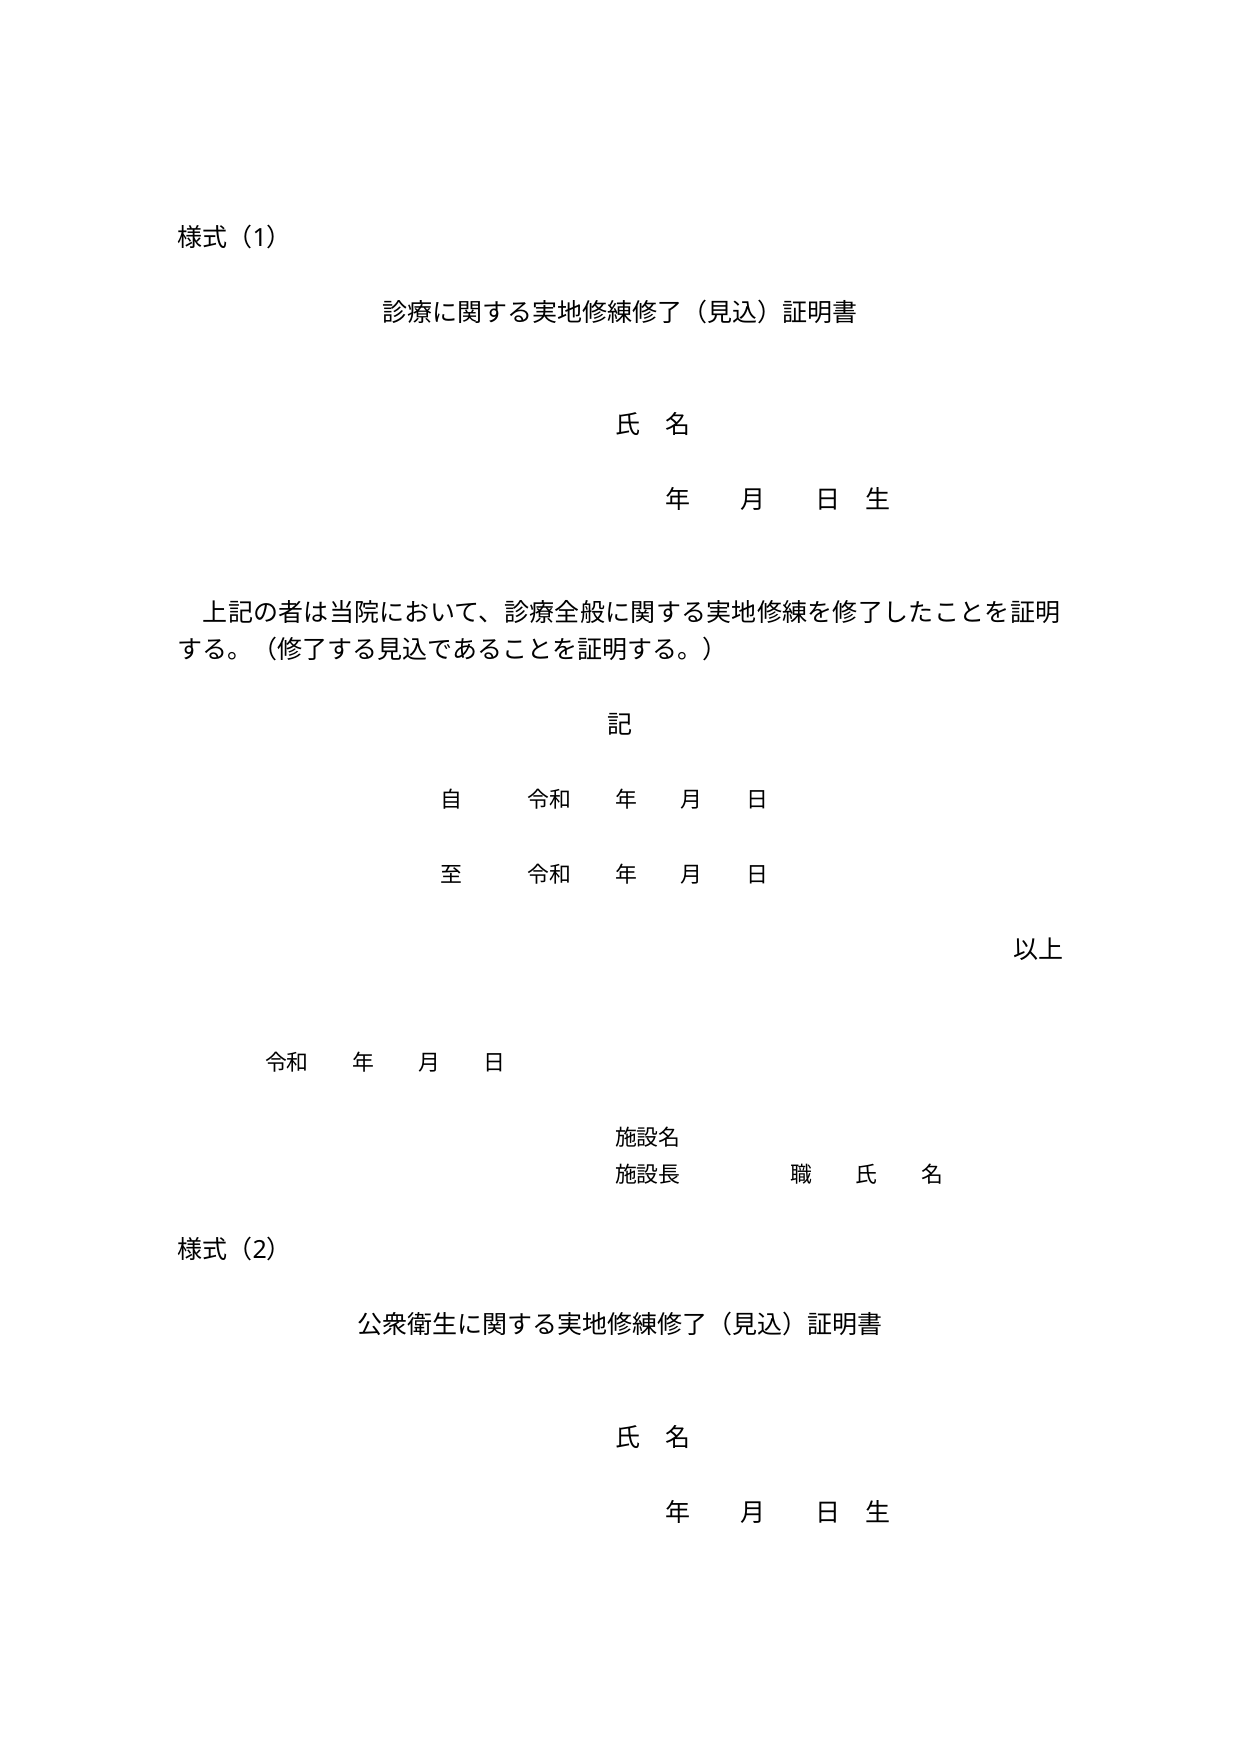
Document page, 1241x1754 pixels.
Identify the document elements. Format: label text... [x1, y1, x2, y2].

text 診療に関する実地修練修了（見込）証明書 [177, 292, 1063, 329]
text 自 令和 年 月 日 [177, 779, 1063, 817]
text 至 令和 年 月 日 [177, 854, 1063, 892]
text 年 月 日 生 [177, 1492, 1063, 1529]
text 氏 名 [177, 404, 1063, 442]
text 令和 年 月 日 [177, 1042, 1063, 1079]
text 施設長 職 氏 名 [177, 1154, 1063, 1192]
text 施設名 [177, 1117, 1063, 1154]
subtitle 記 [177, 704, 1063, 742]
text 上記の者は当院において、診療全般に関する実地修練を修了したことを証明する。（修了する見込であることを証明する。） [177, 592, 1063, 667]
text 以上 [177, 929, 1063, 967]
text 氏 名 [177, 1417, 1063, 1454]
text 公衆衛生に関する実地修練修了（見込）証明書 [177, 1304, 1063, 1342]
text 様式（2） [177, 1229, 1063, 1267]
text 年 月 日 生 [177, 479, 1063, 517]
text 様式（1） [177, 217, 1063, 254]
